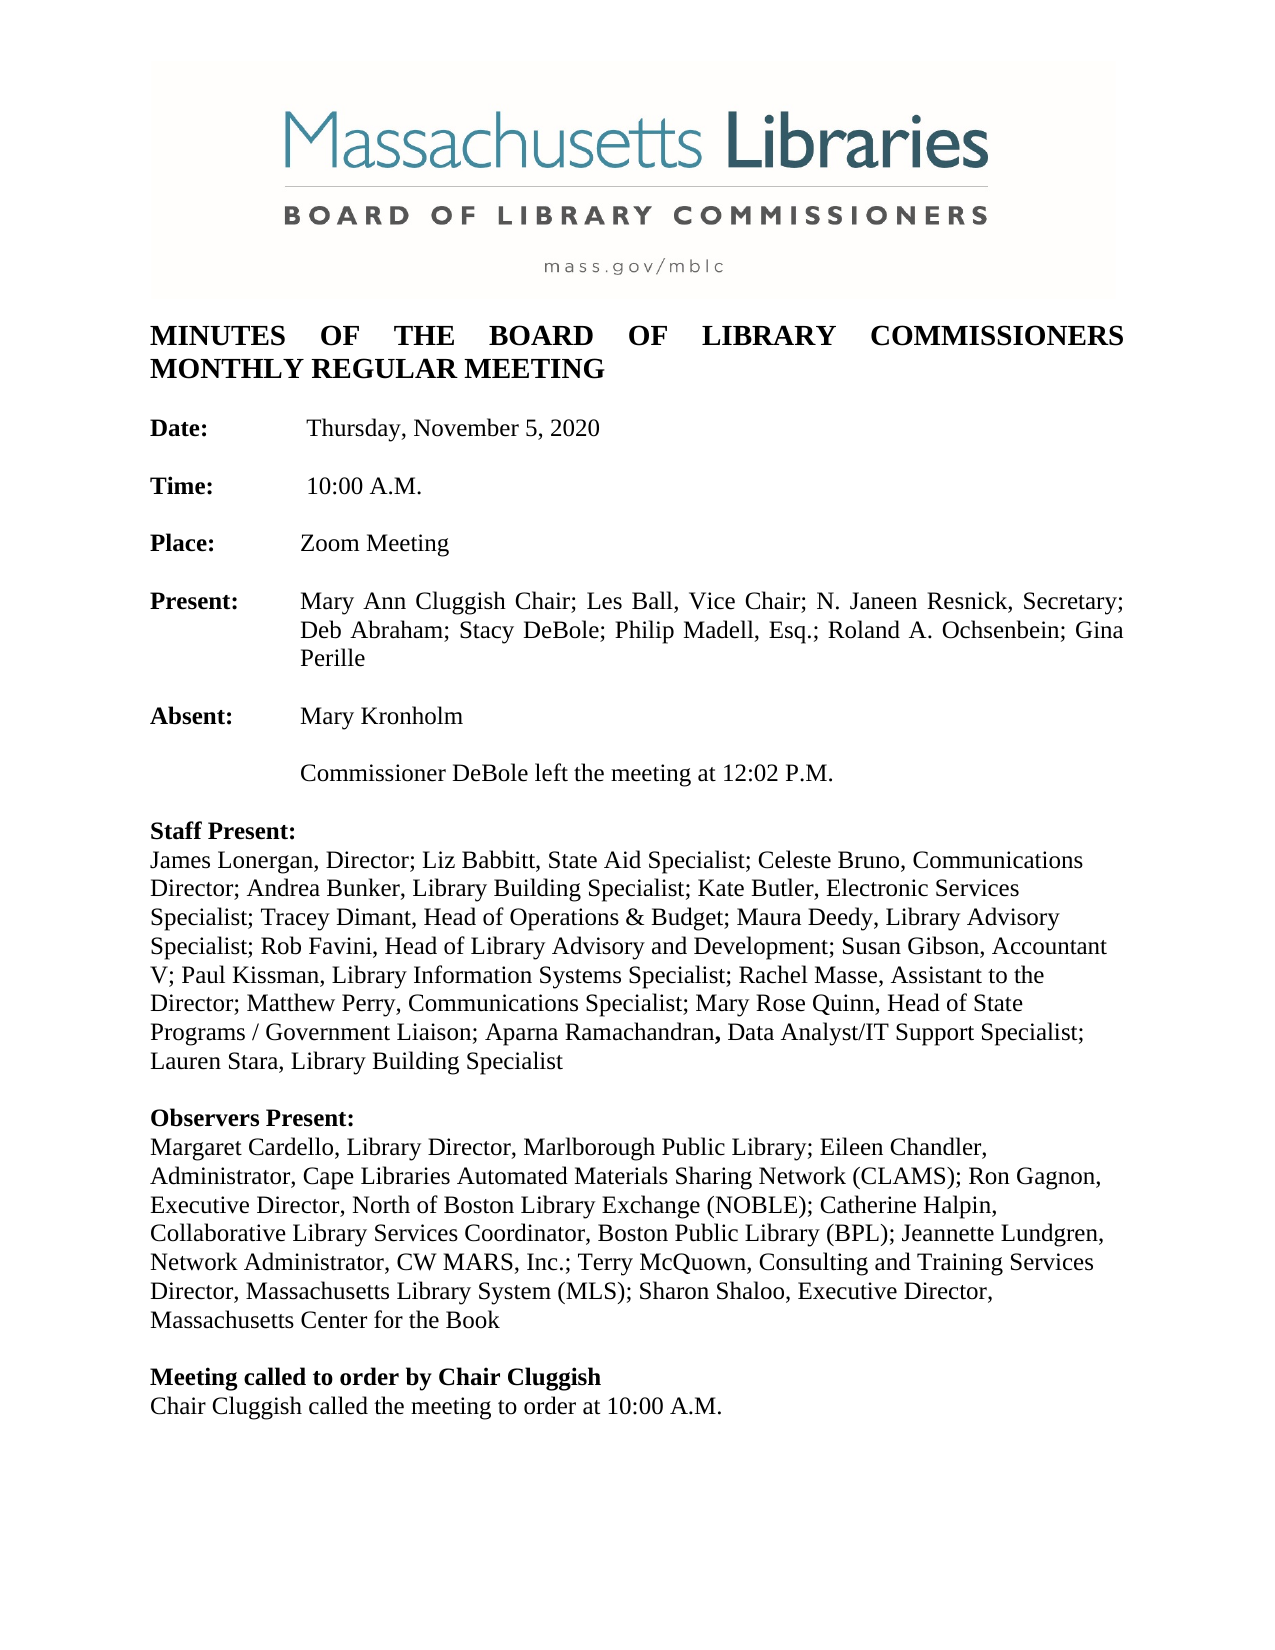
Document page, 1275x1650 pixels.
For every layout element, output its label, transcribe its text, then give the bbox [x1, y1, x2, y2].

text MINUTES OF THE BOARD OF LIBRARY COMMISSIONERS monthly regular meeting [150, 150, 1125, 385]
text Commissioner DeBole left the meeting at 12:02 P.M. [150, 758, 1125, 787]
text Staff Present: [150, 816, 1125, 845]
text Date: Thursday, November 5, 2020 [150, 413, 1125, 442]
picture [150, 61, 1114, 299]
text Chair Cluggish called the meeting to order at 10:00 A.M. [150, 1391, 1125, 1420]
text Place: Zoom Meeting [150, 528, 1125, 557]
text Present: Mary Ann Cluggish Chair; Les Ball, Vice Chair; N. Janeen Resnick, Secretary; Deb Abraham; Stacy DeBole; Philip Madell, Esq.; Roland A. Ochsenbein; Gina Perille [150, 586, 1125, 672]
text Margaret Cardello, Library Director, Marlborough Public Library; Eileen Chandler, Administrator, Cape Libraries Automated Materials Sharing Network (CLAMS); Ron Gagnon, Executive Director, North of Boston Library Exchange (NOBLE); Catherine Halpin, Collaborative Library Services Coordinator, Boston Public Library (BPL); Jeannette Lundgren, Network Administrator, CW MARS, Inc.; Terry McQuown, Consulting and Training Services Director, Massachusetts Library System (MLS); Sharon Shaloo, Executive Director, Massachusetts Center for the Book [150, 1132, 1125, 1333]
text James Lonergan, Director; Liz Babbitt, State Aid Specialist; Celeste Bruno, Communications Director; Andrea Bunker, Library Building Specialist; Kate Butler, Electronic Services Specialist; Tracey Dimant, Head of Operations & Budget; Maura Deedy, Library Advisory Specialist; Rob Favini, Head of Library Advisory and Development; Susan Gibson, Accountant V; Paul Kissman, Library Information Systems Specialist; Rachel Masse, Assistant to the Director; Matthew Perry, Communications Specialist; Mary Rose Quinn, Head of State Programs / Government Liaison; Aparna Ramachandran, Data Analyst/IT Support Specialist; Lauren Stara, Library Building Specialist [150, 845, 1125, 1075]
text Absent: Mary Kronholm [150, 701, 1125, 730]
text Observers Present: [150, 1103, 1125, 1132]
text Time: 10:00 A.M. [150, 471, 1125, 500]
text Meeting called to order by Chair Cluggish [150, 1362, 1125, 1391]
